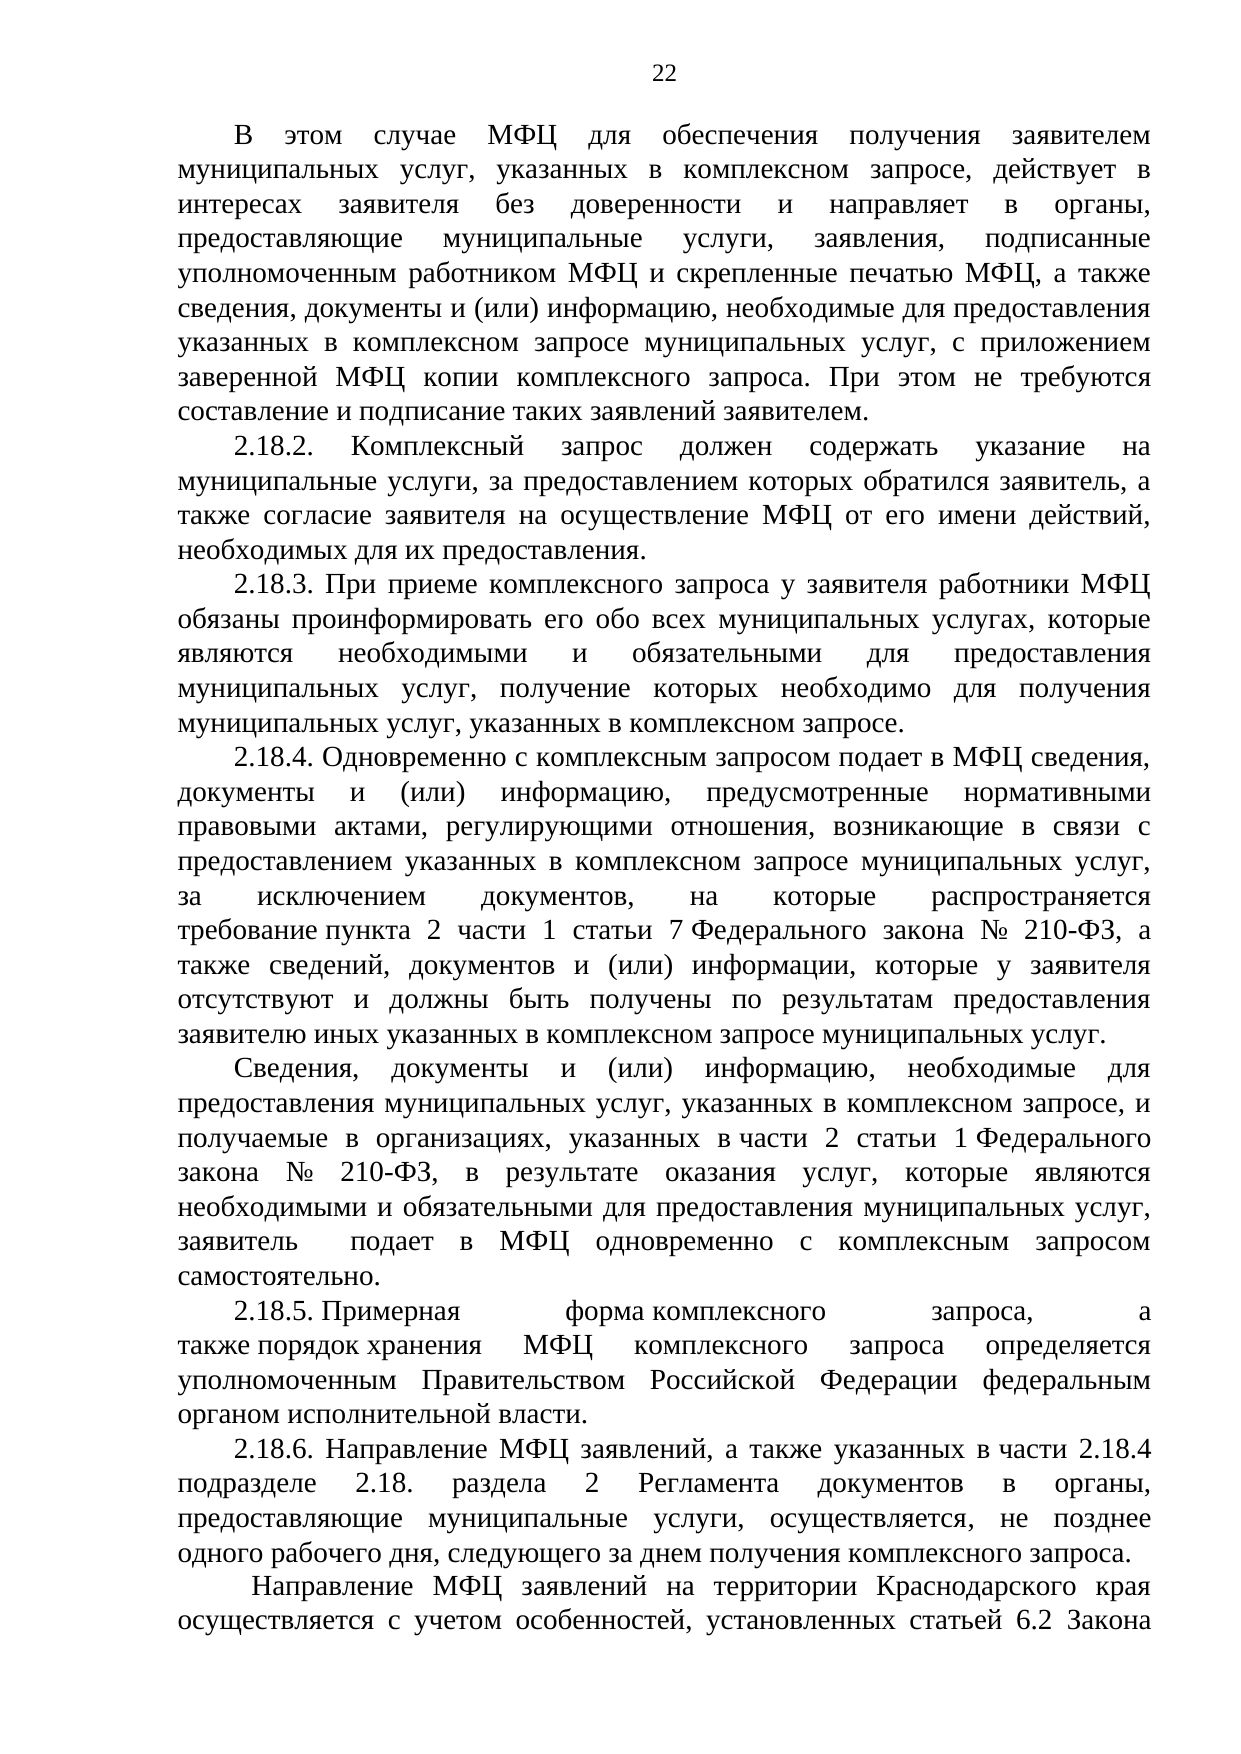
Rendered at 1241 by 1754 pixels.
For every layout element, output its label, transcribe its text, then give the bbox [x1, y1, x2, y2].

text 2.18.5. Примерная форма комплексного запроса, а также порядок хранения МФЦ комплексного запроса определяется уполномоченным Правительством Российской Федерации федеральным органом исполнительной власти. [177, 1292, 1152, 1430]
text 2.18.6. Направление МФЦ заявлений, а также указанных в части 2.18.4 подразделе 2.18. раздела 2 Регламента документов в органы, предоставляющие муниципальные услуги, осуществляется, не позднее одного рабочего дня, следующего за днем получения комплексного запроса. [177, 1430, 1152, 1568]
text В этом случае МФЦ для обеспечения получения заявителем муниципальных услуг, указанных в комплексном запросе, действует в интересах заявителя без доверенности и направляет в органы, предоставляющие муниципальные услуги, заявления, подписанные уполномоченным работником МФЦ и скрепленные печатью МФЦ, а также сведения, документы и (или) информацию, необходимые для предоставления указанных в комплексном запросе муниципальных услуг, с приложением заверенной МФЦ копии комплексного запроса. При этом не требуются составление и подписание таких заявлений заявителем. [177, 116, 1152, 427]
text 2.18.2. Комплексный запрос должен содержать указание на муниципальные услуги, за предоставлением которых обратился заявитель, а также согласие заявителя на осуществление МФЦ от его имени действий, необходимых для их предоставления. [177, 427, 1152, 565]
text 2.18.3. При приеме комплексного запроса у заявителя работники МФЦ обязаны проинформировать его обо всех муниципальных услугах, которые являются необходимыми и обязательными для предоставления муниципальных услуг, получение которых необходимо для получения муниципальных услуг, указанных в комплексном запросе. [177, 565, 1152, 738]
text Сведения, документы и (или) информацию, необходимые для предоставления муниципальных услуг, указанных в комплексном запросе, и получаемые в организациях, указанных в части 2 статьи 1 Федерального закона № 210-ФЗ, в результате оказания услуг, которые являются необходимыми и обязательными для предоставления муниципальных услуг, заявитель подает в МФЦ одновременно с комплексным запросом самостоятельно. [177, 1049, 1152, 1292]
text 2.18.4. Одновременно с комплексным запросом подает в МФЦ сведения, документы и (или) информацию, предусмотренные нормативными правовыми актами, регулирующими отношения, возникающие в связи с предоставлением указанных в комплексном запросе муниципальных услуг, за исключением документов, на которые распространяется требование пункта 2 части 1 статьи 7 Федерального закона № 210-ФЗ, а также сведений, документов и (или) информации, которые у заявителя отсутствуют и должны быть получены по результатам предоставления заявителю иных указанных в комплексном запросе муниципальных услуг. [177, 738, 1152, 1049]
